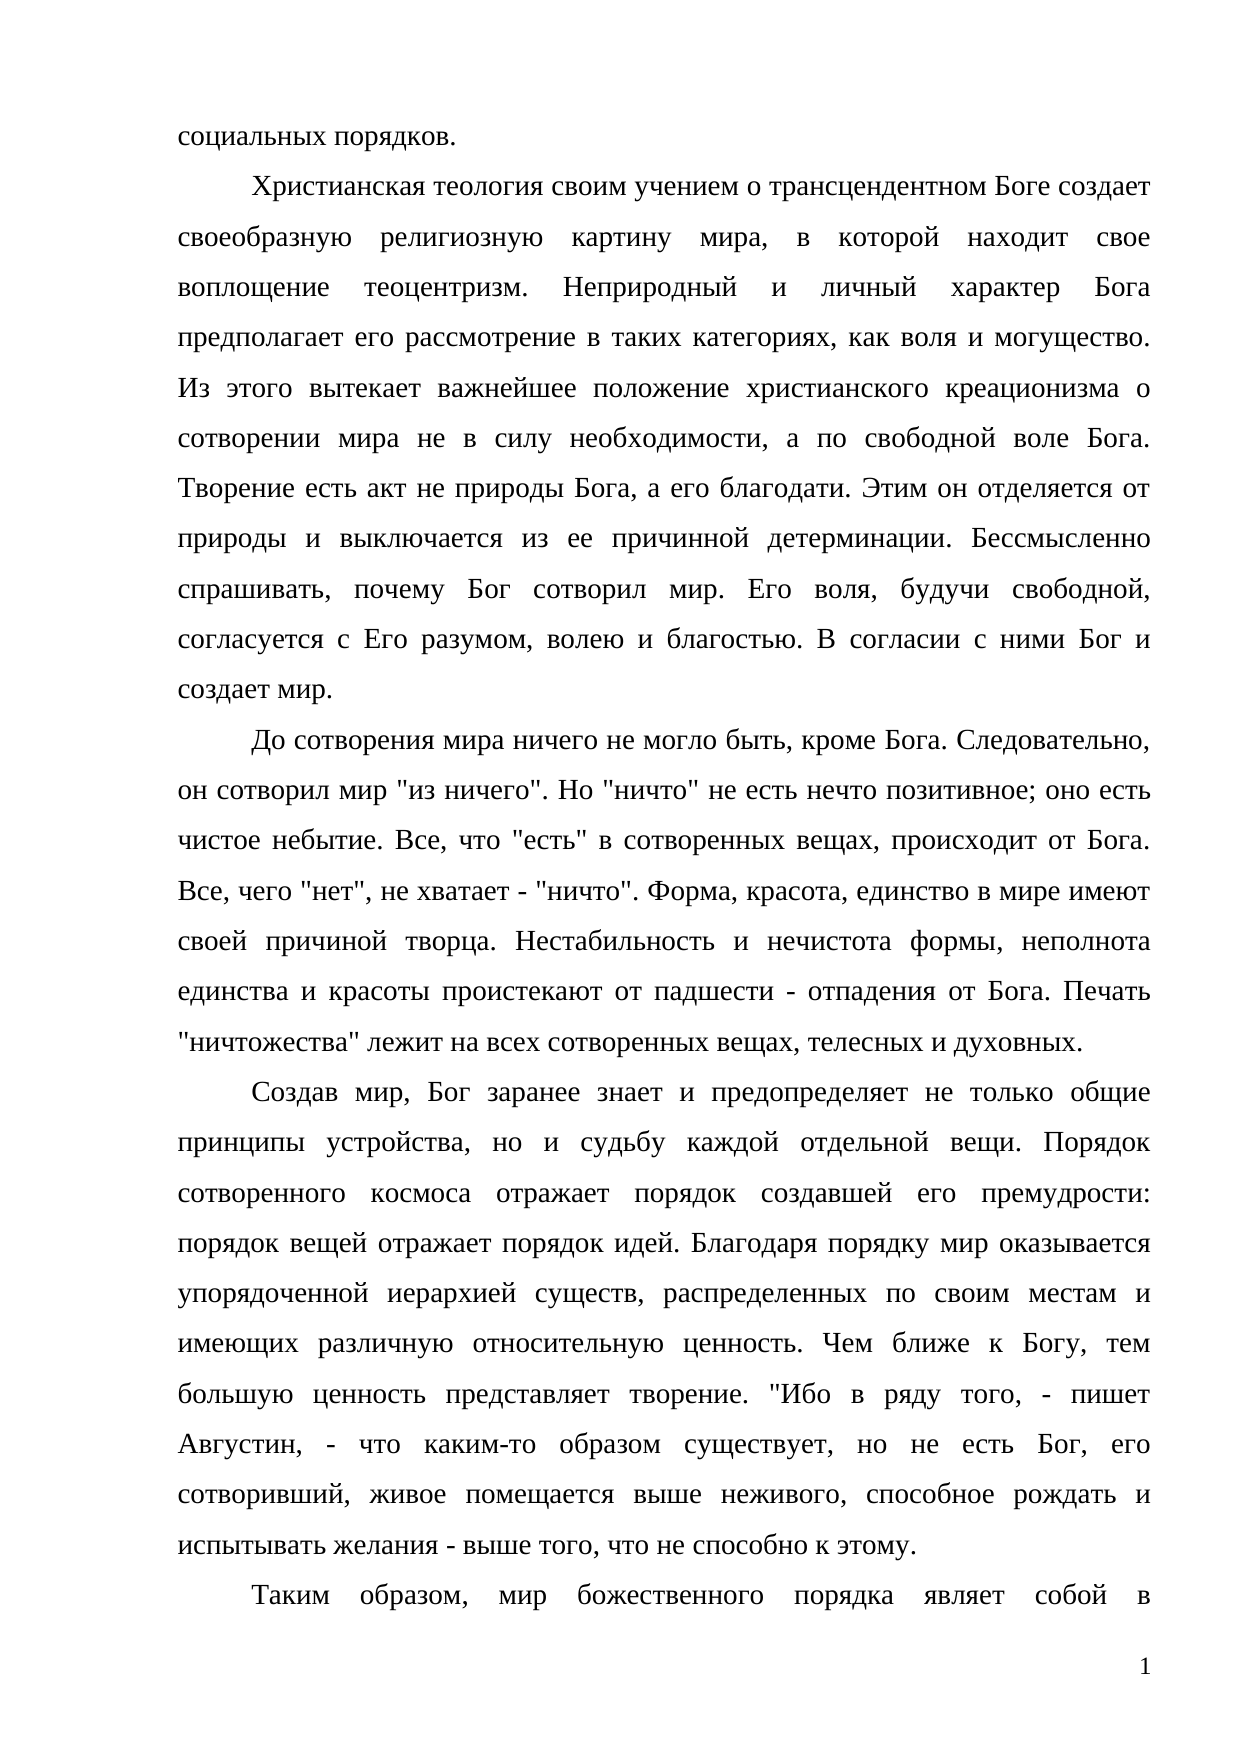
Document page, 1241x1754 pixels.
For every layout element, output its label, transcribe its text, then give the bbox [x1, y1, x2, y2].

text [177, 1577, 1152, 1611]
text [177, 118, 1152, 152]
text До сотворения мира ничего не могло быть, кроме Бога. Следовательно, он сотворил мир "из ничего". Но "ничто" не есть нечто позитивное; оно есть чистое небытие. Все, что "есть" в сотворенных вещах, происходит от Бога. Все, чего "нет", не хватает - "ничто". Форма, красота, единство в мире имеют своей причиной творца. Нестабильность и нечистота формы, неполнота единства и красоты проистекают от падшести - отпадения от Бога. Печать "ничтожества" лежит на всех сотворенных вещах, телесных и духовных. [177, 722, 1152, 1057]
text Создав мир, Бог заранее знает и предопределяет не только общие принципы устройства, но и судьбу каждой отдельной вещи. Порядок сотворенного космоса отражает порядок создавшей его премудрости: порядок вещей отражает порядок идей. Благодаря порядку мир оказывается упорядоченной иерархией существ, распределенных по своим местам и имеющих различную относительную ценность. Чем ближе к Богу, тем большую ценность представляет творение. "Ибо в ряду того, - пишет Августин, - что каким-то образом существует, но не есть Бог, его сотворивший, живое помещается выше неживого, способное рождать и испытывать желания - выше того, что не способно к этому. [177, 1074, 1152, 1560]
text Христианская теология своим учением о трансцендентном Боге создает своеобразную религиозную картину мира, в которой находит свое воплощение теоцентризм. Неприродный и личный характер Бога предполагает его рассмотрение в таких категориях, как воля и могущество. Из этого вытекает важнейшее положение христианского креационизма о сотворении мира не в силу необходимости, а по свободной воле Бога. Творение есть акт не природы Бога, а его благодати. Этим он отделяется от природы и выключается из ее причинной детерминации. Бессмысленно спрашивать, почему Бог сотворил мир. Его воля, будучи свободной, согласуется с Его разумом, волею и благостью. В согласии с ними Бог и создает мир. [177, 168, 1152, 705]
